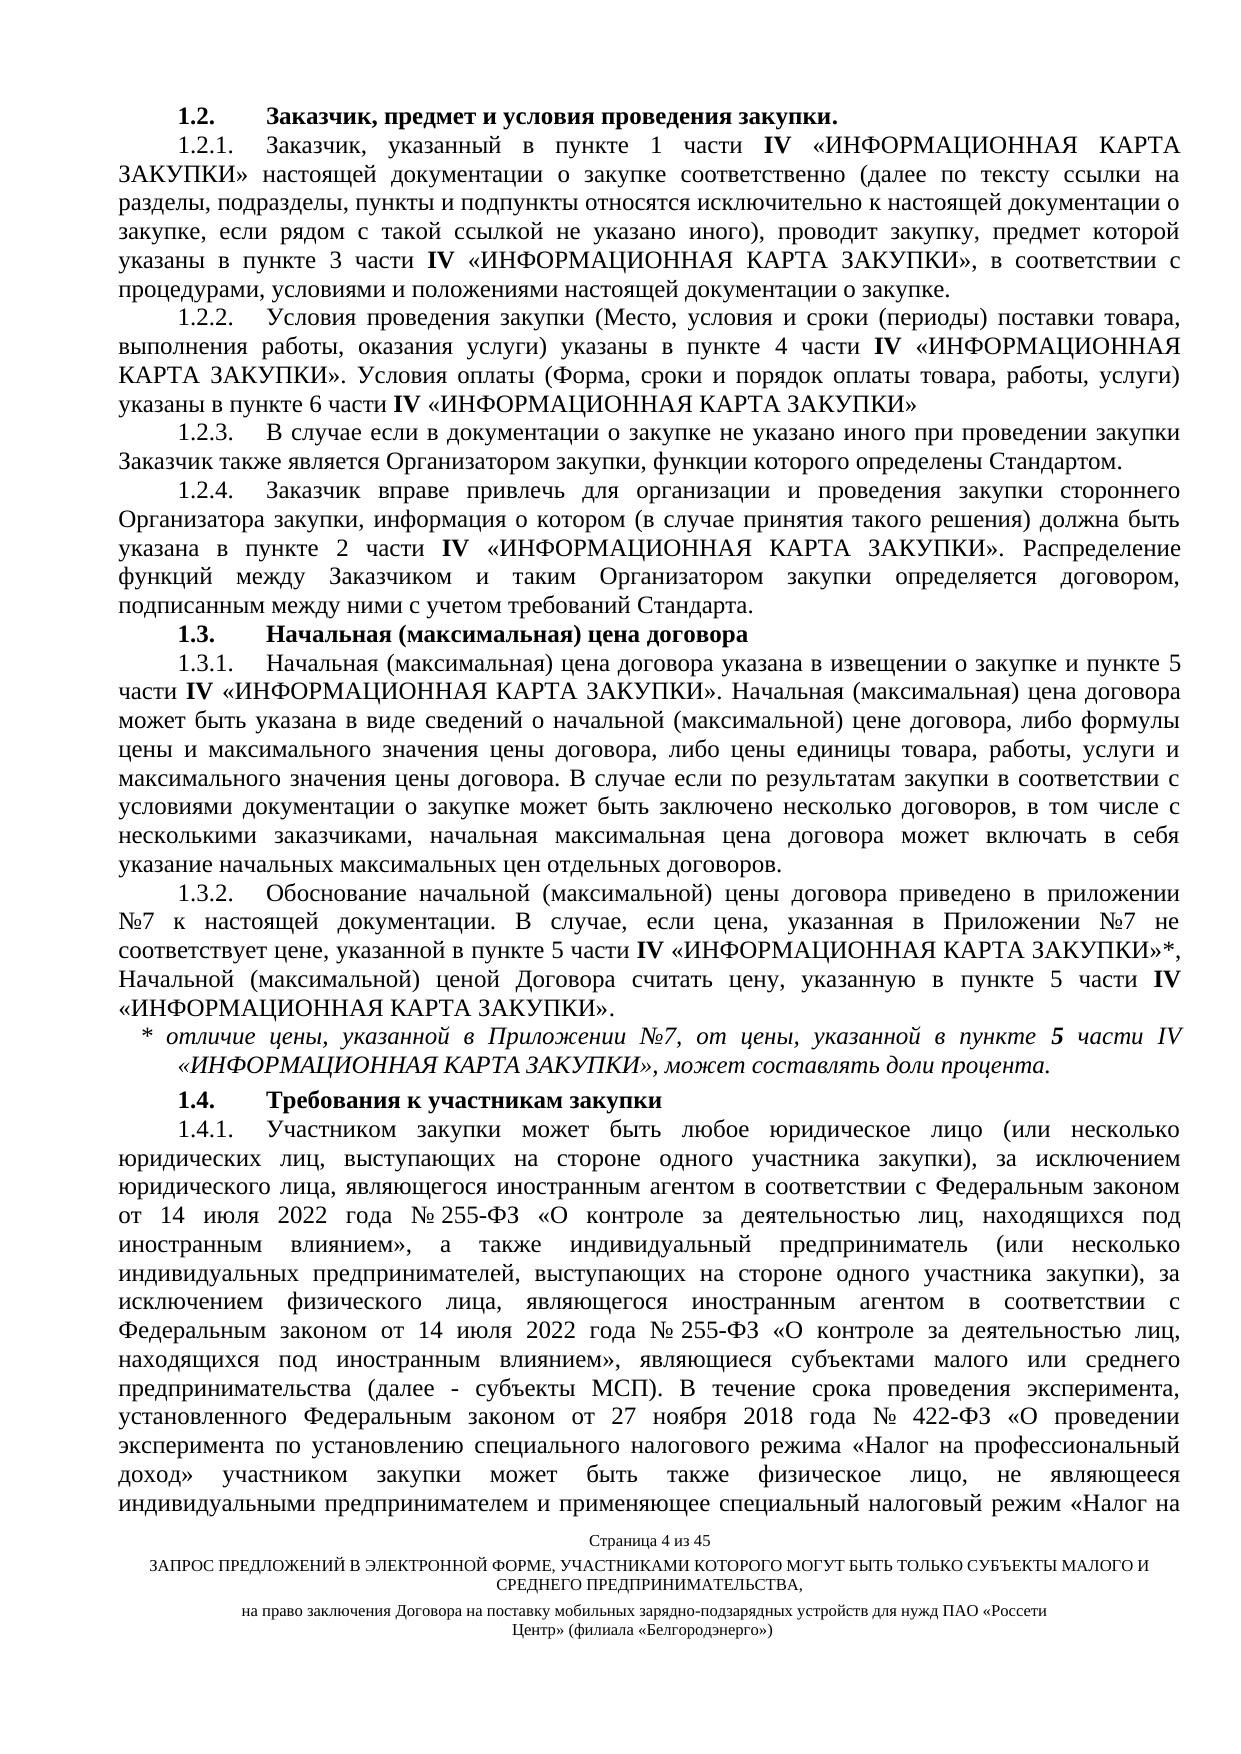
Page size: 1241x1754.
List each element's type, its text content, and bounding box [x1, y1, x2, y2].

subtitle Начальная (максимальная) цена договора указана в извещении о закупке и пункте 5 части IV «ИНФОРМАЦИОННАЯ КАРТА ЗАКУПКИ». Начальная (максимальная) цена договора может быть указана в виде сведений о начальной (максимальной) цене договора, либо формулы цены и максимального значения цены договора, либо цены единицы товара, работы, услуги и максимального значения цены договора. В случае если по результатам закупки в соответствии с условиями документации о закупке может быть заключено несколько договоров, в том числе с несколькими заказчиками, начальная максимальная цена договора может включать в себя указание начальных максимальных цен отдельных договоров. [118, 648, 1181, 878]
subtitle В случае если в документации о закупке не указано иного при проведении закупки Заказчик также является Организатором закупки, функции которого определены Стандартом. [118, 417, 1181, 475]
subtitle Условия проведения закупки (Место, условия и сроки (периоды) поставки товара, выполнения работы, оказания услуги) указаны в пункте 4 части IV «ИНФОРМАЦИОННАЯ КАРТА ЗАКУПКИ». Условия оплаты (Форма, сроки и порядок оплаты товара, работы, услуги) указаны в пункте 6 части IV «ИНФОРМАЦИОННАЯ КАРТА ЗАКУПКИ» [118, 302, 1181, 417]
subtitle Заказчик, предмет и условия проведения закупки. [118, 101, 1181, 130]
subtitle Заказчик вправе привлечь для организации и проведения закупки стороннего Организатора закупки, информация о котором (в случае принятия такого решения) должна быть указана в пункте 2 части IV «ИНФОРМАЦИОННАЯ КАРТА ЗАКУПКИ». Распределение функций между Заказчиком и таким Организатором закупки определяется договором, подписанным между ними с учетом требований Стандарта. [118, 475, 1181, 619]
subtitle Обоснование начальной (максимальной) цены договора приведено в приложении №7 к настоящей документации. В случае, если цена, указанная в Приложении №7 не соответствует цене, указанной в пункте 5 части IV «ИНФОРМАЦИОННАЯ КАРТА ЗАКУПКИ»*, Начальной (максимальной) ценой Договора считать цену, указанную в пункте 5 части IV «ИНФОРМАЦИОННАЯ КАРТА ЗАКУПКИ». [118, 878, 1181, 1021]
subtitle Требования к участникам закупки [118, 1085, 1181, 1114]
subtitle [118, 1114, 1181, 1516]
list * отличие цены, указанной в Приложении №7, от цены, указанной в пункте 5 части IV «ИНФОРМАЦИОННАЯ КАРТА ЗАКУПКИ», может составлять доли процента. [140, 1021, 1181, 1079]
subtitle Заказчик, указанный в пункте 1 части IV «ИНФОРМАЦИОННАЯ КАРТА ЗАКУПКИ» настоящей документации о закупке соответственно (далее по тексту ссылки на разделы, подразделы, пункты и подпункты относятся исключительно к настоящей документации о закупке, если рядом с такой ссылкой не указано иного), проводит закупку, предмет которой указаны в пункте 3 части IV «ИНФОРМАЦИОННАЯ КАРТА ЗАКУПКИ», в соответствии с процедурами, условиями и положениями настоящей документации о закупке. [118, 130, 1181, 302]
subtitle Начальная (максимальная) цена договора [118, 619, 1181, 648]
